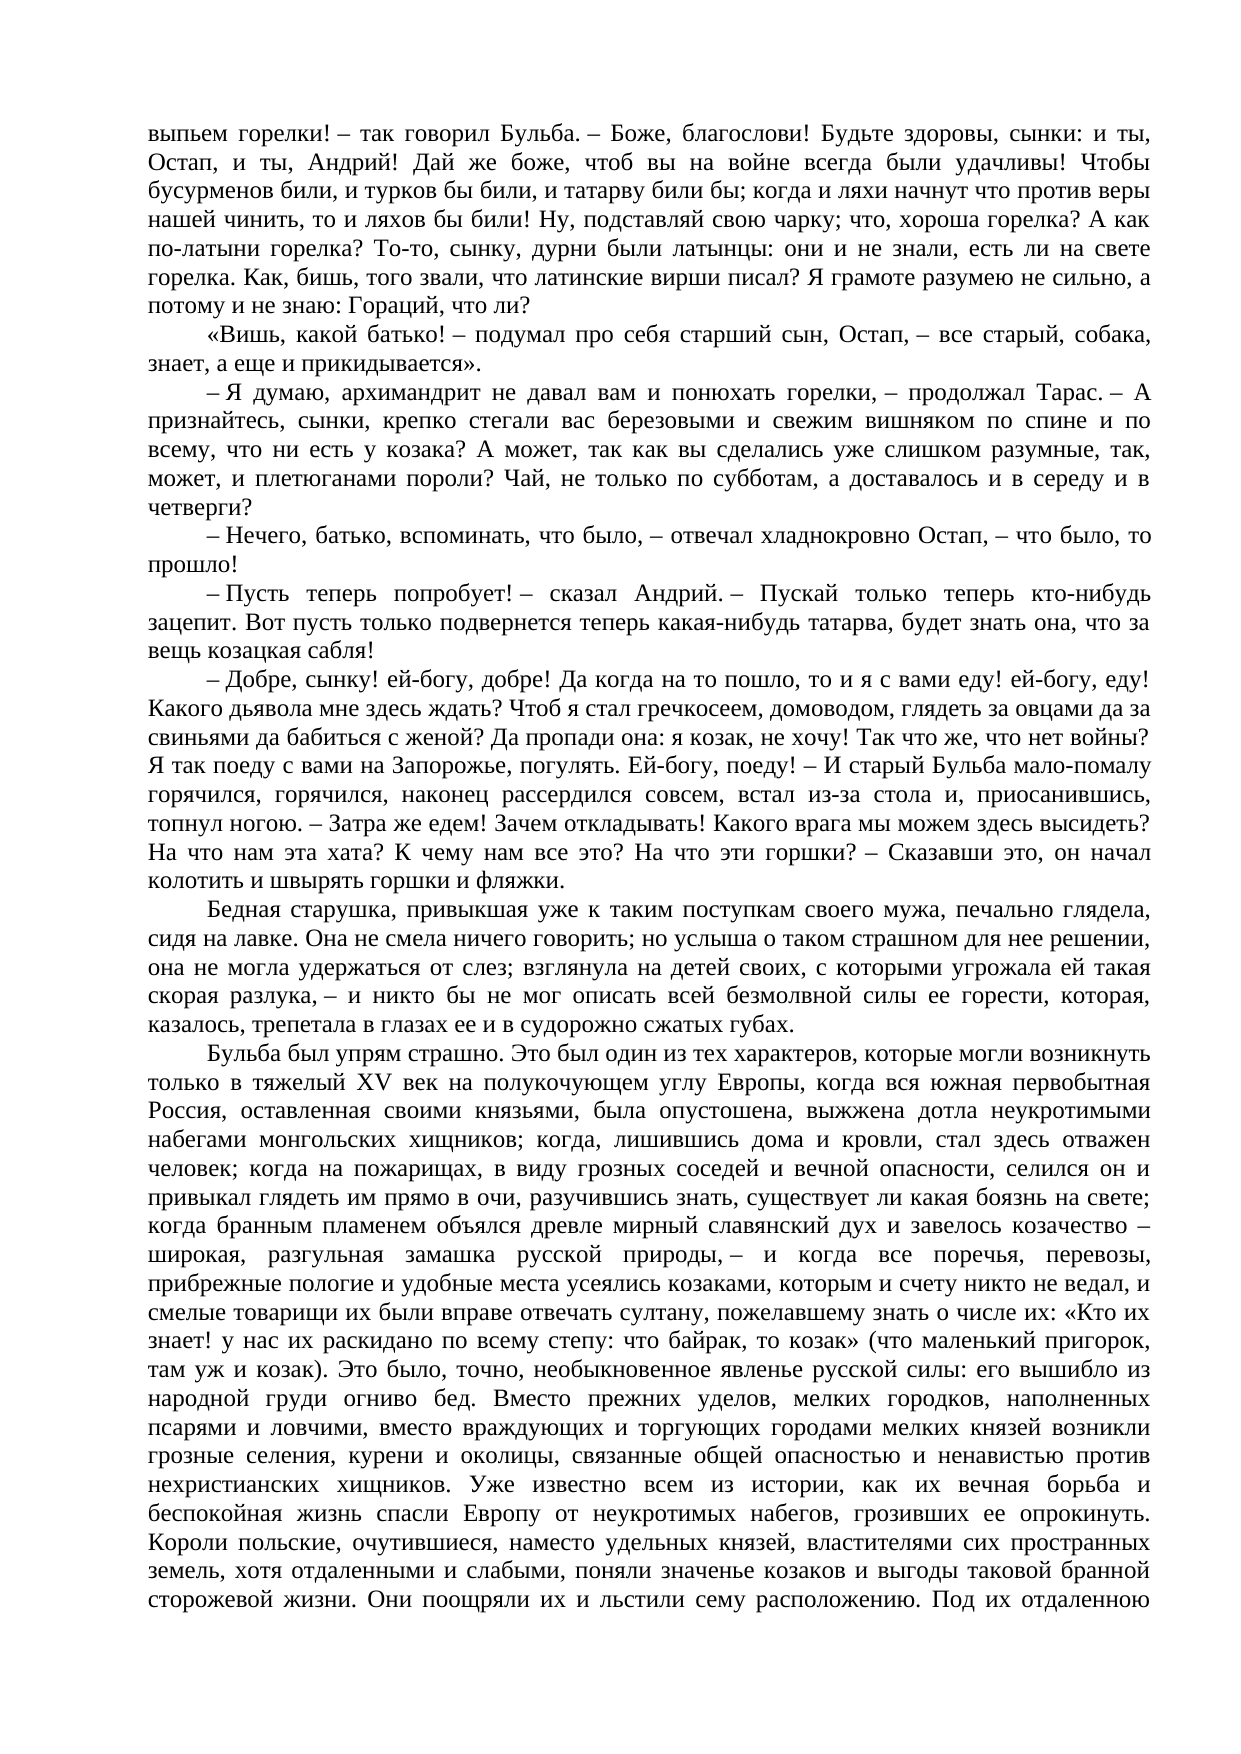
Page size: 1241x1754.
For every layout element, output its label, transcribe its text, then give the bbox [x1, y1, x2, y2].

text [148, 118, 1152, 319]
text – Нечего, батько, вспоминать, что было, – отвечал хладнокровно Остап, – что было, то прошло! [148, 521, 1152, 578]
text «Вишь, какой батько! – подумал про себя старший сын, Остап, – все старый, собака, знает, а еще и прикидывается». [148, 319, 1152, 377]
text – Пусть теперь попробует! – сказал Андрий. – Пускай только теперь кто-нибудь зацепит. Вот пусть только подвернется теперь какая-нибудь татарва, будет знать она, что за вещь козацкая сабля! [148, 578, 1152, 664]
text Бедная старушка, привыкшая уже к таким поступкам своего мужа, печально глядела, сидя на лавке. Она не смела ничего говорить; но услыша о таком страшном для нее решении, она не могла удержаться от слез; взглянула на детей своих, с которыми угрожала ей такая скорая разлука, – и никто бы не мог описать всей безмолвной силы ее горести, которая, казалось, трепетала в глазах ее и в судорожно сжатых губах. [148, 894, 1152, 1038]
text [148, 1038, 1152, 1613]
text – Добре, сынку! ей-богу, добре! Да когда на то пошло, то и я с вами еду! ей-богу, еду! Какого дьявола мне здесь ждать? Чтоб я стал гречкосеем, домоводом, глядеть за овцами да за свиньями да бабиться с женой? Да пропади она: я козак, не хочу! Так что же, что нет войны? Я так поеду с вами на Запорожье, погулять. Ей-богу, поеду! – И старый Бульба мало-помалу горячился, горячился, наконец рассердился совсем, встал из-за стола и, приосанившись, топнул ногою. – Затра же едем! Зачем откладывать! Какого врага мы можем здесь высидеть? На что нам эта хата? К чему нам все это? На что эти горшки? – Сказавши это, он начал колотить и швырять горшки и фляжки. [148, 664, 1152, 894]
text – Я думаю, архимандрит не давал вам и понюхать горелки, – продолжал Тарас. – А признайтесь, сынки, крепко стегали вас березовыми и свежим вишняком по спине и по всему, что ни есть у козака? А может, так как вы сделались уже слишком разумные, так, может, и плетюганами пороли? Чай, не только по субботам, а доставалось и в середу и в четверги? [148, 377, 1152, 521]
